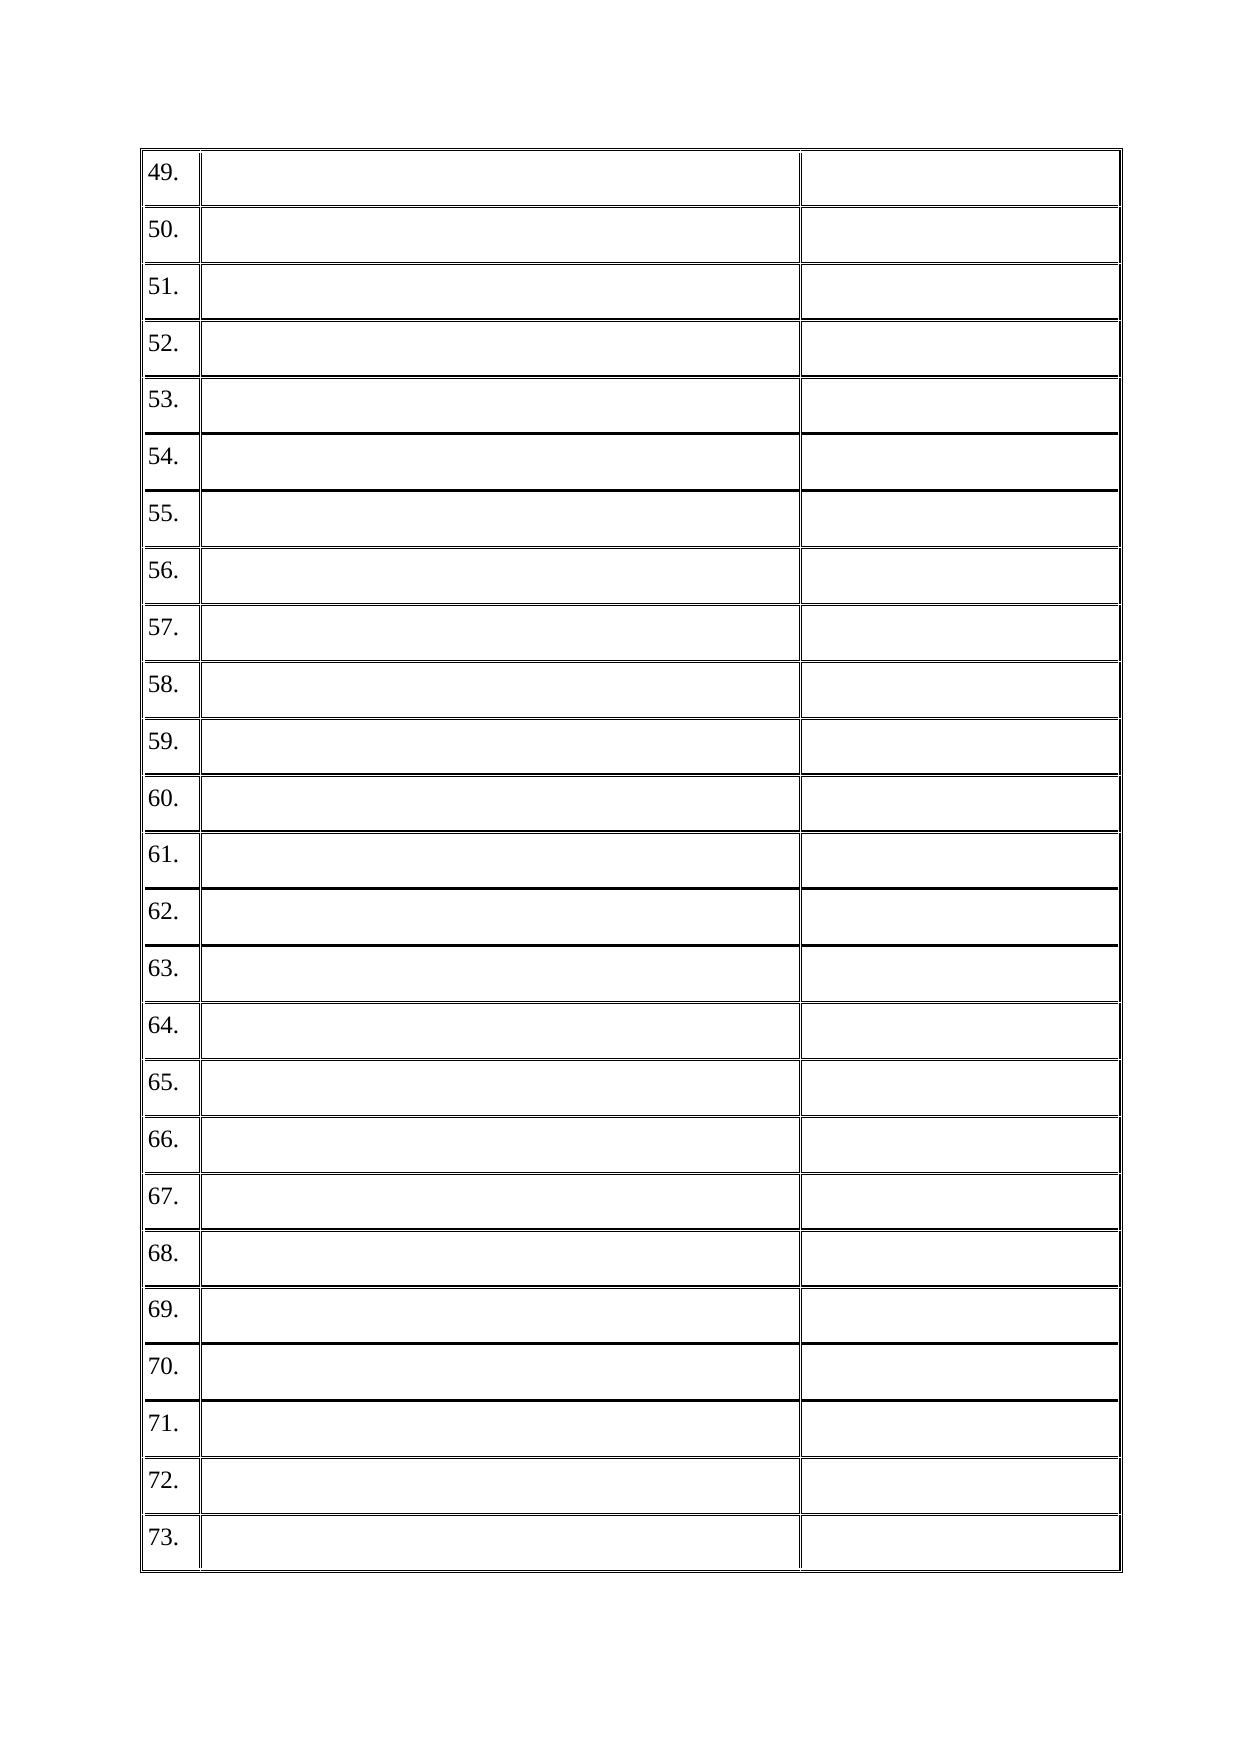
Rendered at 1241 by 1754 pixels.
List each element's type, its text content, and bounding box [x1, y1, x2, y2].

table_cell [202, 1345, 799, 1399]
table_cell [202, 606, 799, 659]
table_cell [202, 435, 799, 489]
table_cell 52. [143, 318, 199, 375]
table_cell 73. [141, 1513, 201, 1569]
table_cell [202, 1402, 799, 1456]
table_cell 53. [143, 375, 199, 432]
table_cell 54. [143, 432, 199, 489]
table_cell 50. [143, 205, 199, 261]
table_cell [202, 1004, 799, 1058]
table_cell 51. [143, 261, 199, 318]
table_cell [801, 1058, 1121, 1114]
table_cell [202, 265, 799, 318]
table_cell [802, 1342, 1119, 1399]
table_cell [202, 720, 799, 773]
table_cell 66. [143, 1115, 199, 1171]
table_cell 64. [141, 1001, 201, 1058]
table_cell [202, 492, 799, 546]
table_cell 60. [143, 773, 199, 830]
table_cell [802, 887, 1119, 944]
table_cell [801, 1001, 1121, 1058]
table_cell [802, 1399, 1119, 1456]
table_cell [802, 205, 1120, 261]
table_cell 65. [141, 1058, 201, 1114]
table_cell 57. [141, 603, 201, 659]
table_cell [202, 890, 799, 944]
table_cell [802, 716, 1120, 773]
table_cell [202, 1118, 799, 1171]
table_cell [802, 318, 1120, 375]
table_cell [202, 1232, 799, 1285]
table_cell [202, 379, 799, 432]
table_cell [802, 1171, 1120, 1228]
table_cell 61. [143, 830, 199, 887]
table_cell [801, 1456, 1121, 1513]
table_cell 49. [143, 151, 201, 204]
table_cell [802, 944, 1119, 1001]
table_cell [202, 1061, 799, 1114]
table_cell [802, 830, 1120, 887]
table_cell [802, 375, 1120, 432]
table_cell [801, 151, 1119, 204]
table_cell 58. [143, 660, 199, 716]
table_cell [202, 834, 799, 887]
table_cell [202, 1289, 799, 1342]
table_cell [802, 432, 1119, 489]
table_cell 72. [141, 1456, 201, 1513]
table_cell 63. [143, 944, 199, 1001]
table_cell [801, 1513, 1121, 1569]
table_cell [802, 1228, 1120, 1285]
table_cell [202, 1459, 799, 1513]
table_cell [802, 489, 1119, 546]
table_cell 59. [143, 716, 199, 773]
table_cell [802, 1285, 1120, 1342]
table_cell [202, 947, 799, 1001]
table_cell [802, 1115, 1120, 1171]
table_cell 71. [143, 1399, 199, 1456]
table_cell [802, 660, 1120, 716]
table_cell [201, 1516, 801, 1569]
table_cell [202, 208, 799, 261]
table_cell [201, 151, 801, 204]
table_cell 68. [143, 1228, 199, 1285]
table_cell [802, 773, 1120, 830]
table_cell 70. [143, 1342, 199, 1399]
table_cell [202, 549, 799, 603]
table_cell [202, 663, 799, 716]
table_cell 55. [143, 489, 199, 546]
table_cell [202, 1175, 799, 1228]
table_cell [202, 322, 799, 375]
table_cell 56. [141, 546, 201, 603]
table_cell [202, 777, 799, 830]
table_cell [801, 603, 1121, 659]
table_cell [802, 261, 1120, 318]
table_cell 62. [143, 887, 199, 944]
table_cell 67. [143, 1171, 199, 1228]
table_cell [801, 546, 1121, 603]
table_cell 69. [143, 1285, 199, 1342]
